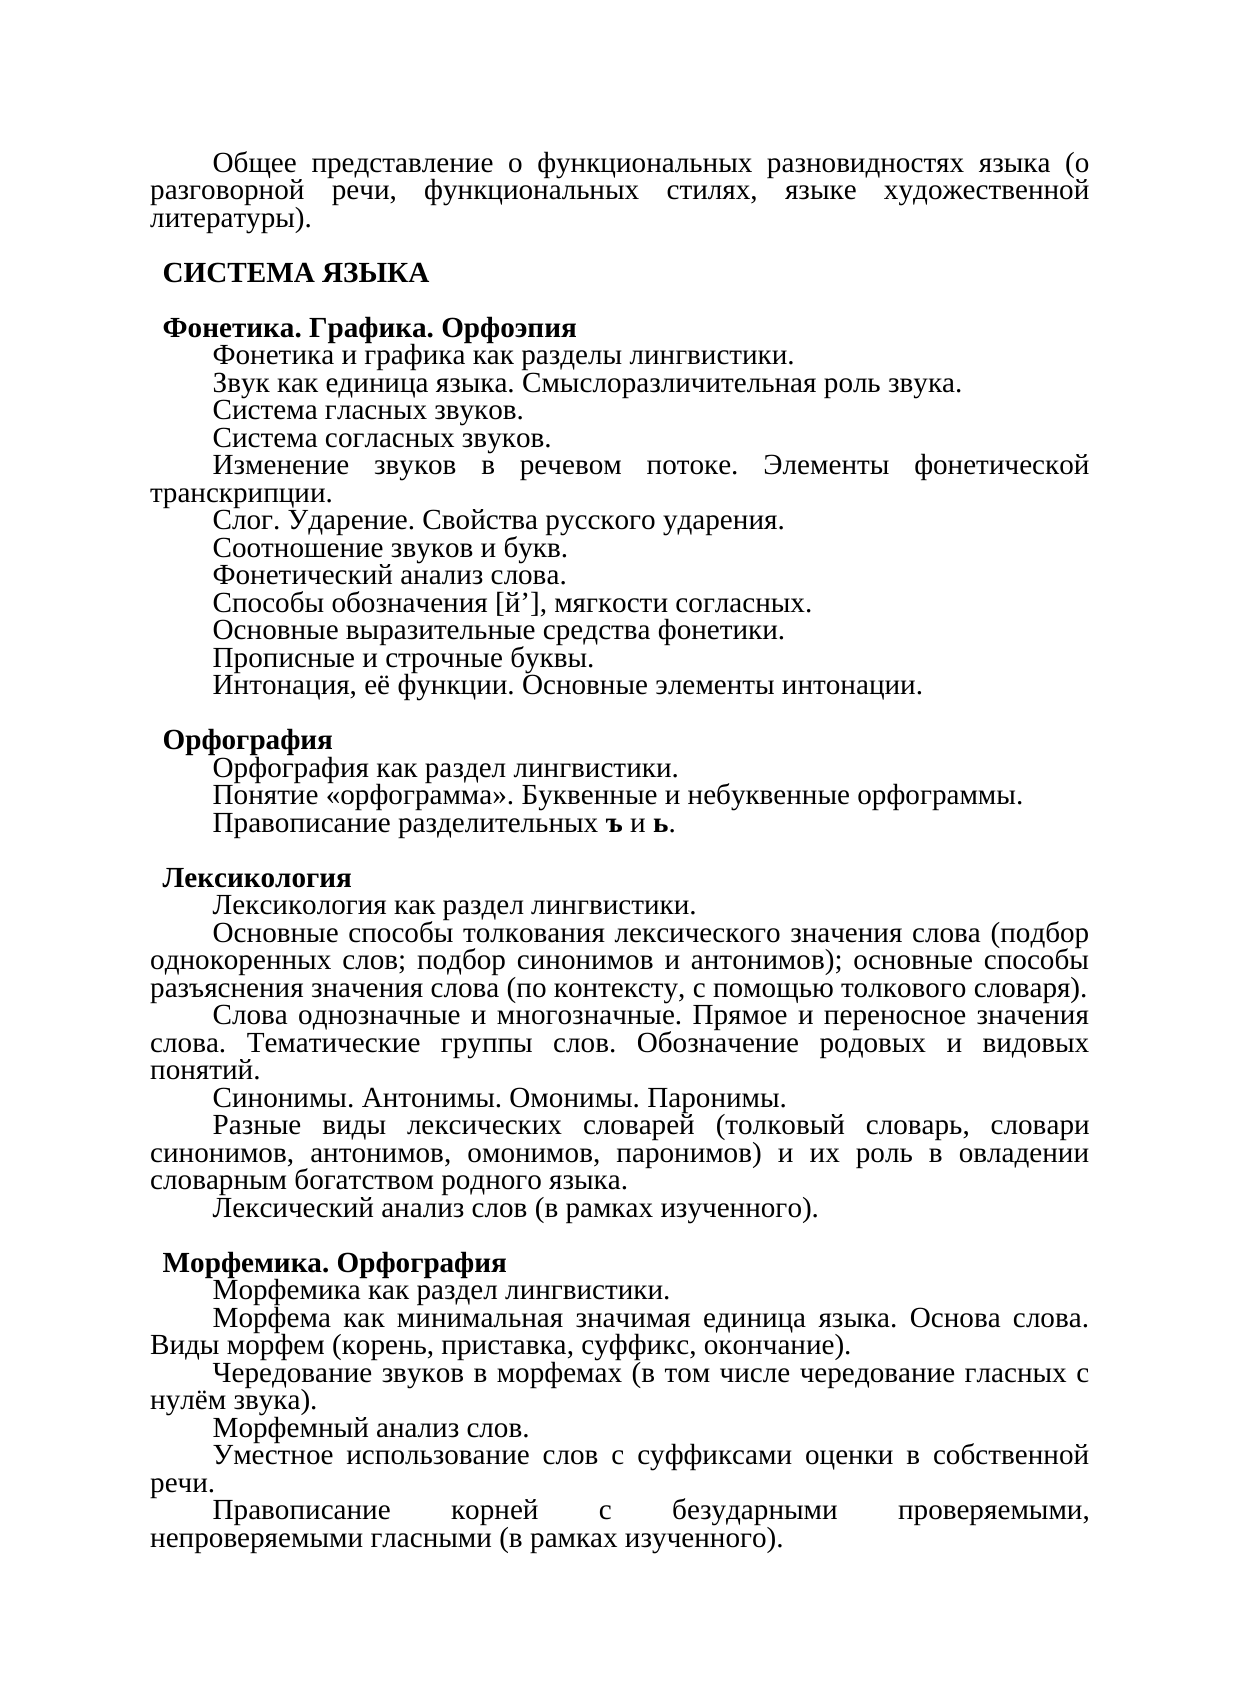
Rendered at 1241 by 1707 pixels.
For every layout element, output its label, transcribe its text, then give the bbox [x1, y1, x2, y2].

text Правописание разделительных ъ и ь. [150, 810, 1090, 837]
text Слова однозначные и многозначные. Прямое и переносное значения слова. Тематические группы слов. Обозначение родовых и видовых понятий. [150, 1002, 1090, 1085]
text Фонетика и графика как разделы лингвистики. [150, 342, 1090, 370]
text Слог. Ударение. Свойства русского ударения. [150, 507, 1090, 535]
text Правописание корней с безударными проверяемыми, непроверяемыми гласными (в рамках изученного). [150, 1497, 1090, 1552]
text Понятие «орфограмма». Буквенные и небуквенные орфограммы. [150, 782, 1090, 810]
text Лексический анализ слов (в рамках изученного). [150, 1195, 1090, 1222]
text Интонация, её функции. Основные элементы интонации. [150, 672, 1090, 700]
text Разные виды лексических словарей (толковый словарь, словари синонимов, антонимов, омонимов, паронимов) и их роль в овладении словарным богатством родного языка. [150, 1112, 1090, 1195]
text Соотношение звуков и букв. [150, 535, 1090, 562]
text Система согласных звуков. [150, 425, 1090, 452]
text Фонетический анализ слова. [150, 562, 1090, 590]
text Морфемика. Орфография [162, 1250, 1090, 1277]
text Синонимы. Антонимы. Омонимы. Паронимы. [150, 1085, 1090, 1112]
text СИСТЕМА ЯЗЫКА [162, 260, 1090, 287]
text Лексикология как раздел лингвистики. [150, 892, 1090, 920]
text Основные способы толкования лексического значения слова (подбор однокоренных слов; подбор синонимов и антонимов); основные способы разъяснения значения слова (по контексту, с помощью толкового словаря). [150, 920, 1090, 1002]
text Фонетика. Графика. Орфоэпия [162, 315, 1090, 342]
text Изменение звуков в речевом потоке. Элементы фонетической транскрипции. [150, 452, 1090, 507]
text Орфография [162, 727, 1090, 755]
text Общее представление о функциональных разновидностях языка (о разговорной речи, функциональных стилях, языке художественной литературы). [150, 150, 1090, 232]
text Морфема как минимальная значимая единица языка. Основа слова. Виды морфем (корень, приставка, суффикс, окончание). [150, 1305, 1090, 1360]
text Способы обозначения [й’], мягкости согласных. [150, 590, 1090, 617]
text Основные выразительные средства фонетики. [150, 617, 1090, 645]
text Система гласных звуков. [150, 397, 1090, 425]
text Уместное использование слов с суффиксами оценки в собственной речи. [150, 1442, 1090, 1497]
text Морфемика как раздел лингвистики. [150, 1277, 1090, 1305]
text Прописные и строчные буквы. [150, 645, 1090, 672]
text Звук как единица языка. Смыслоразличительная роль звука. [150, 370, 1090, 397]
text Орфография как раздел лингвистики. [150, 755, 1090, 782]
text Чередование звуков в морфемах (в том числе чередование гласных с нулём звука). [150, 1360, 1090, 1415]
text Морфемный анализ слов. [150, 1415, 1090, 1442]
text Лексикология [162, 865, 1090, 892]
